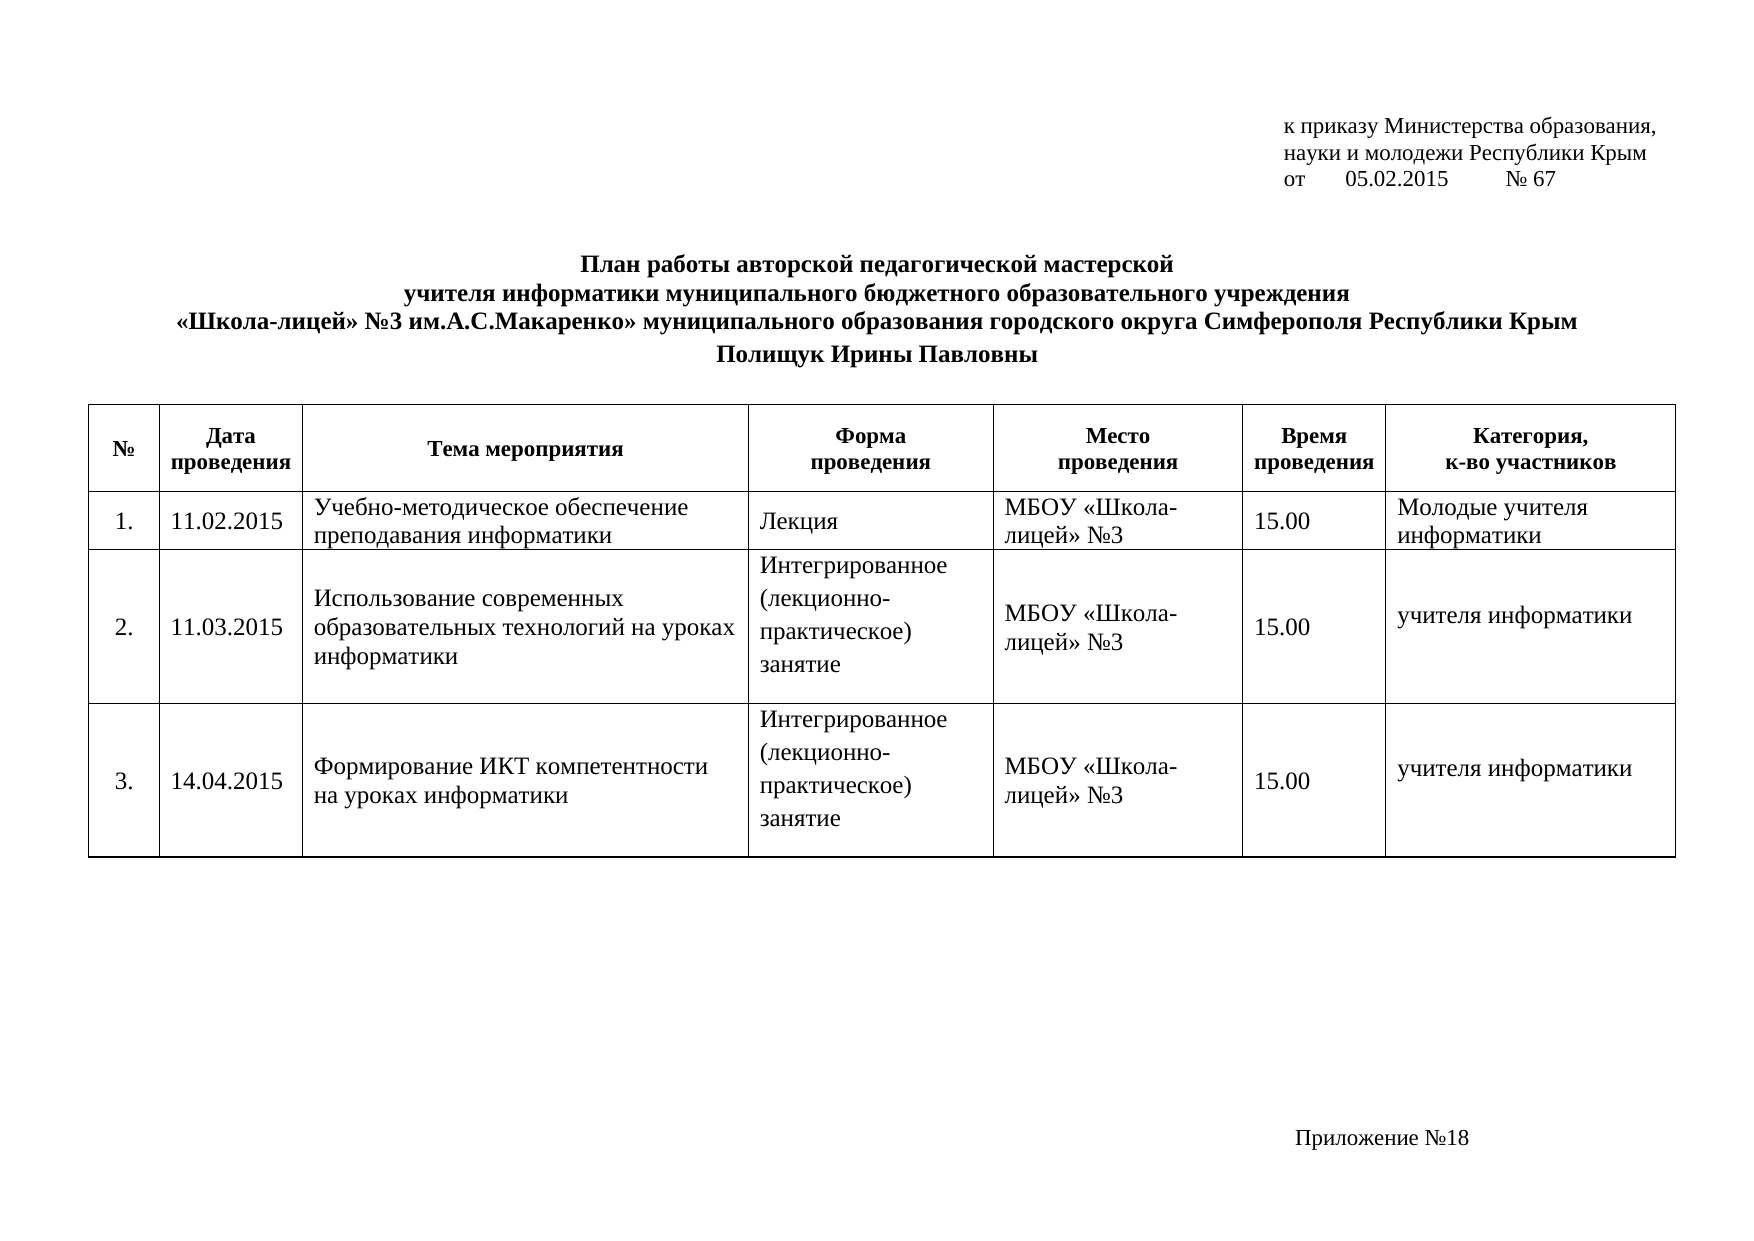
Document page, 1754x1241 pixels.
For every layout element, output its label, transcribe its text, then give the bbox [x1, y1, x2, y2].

table_cell 15.00 [1243, 704, 1385, 856]
text от 05.02.2015 № 67 [89, 165, 1665, 191]
table_cell 15.00 [1243, 492, 1385, 549]
table_header Форма проведения [749, 405, 993, 491]
table_header Время проведения [1243, 405, 1385, 491]
table_cell 3. [89, 704, 159, 856]
table_cell Использование современных образовательных технологий на уроках информатики [303, 550, 748, 703]
text науки и молодежи Республики Крым [89, 139, 1665, 165]
table_header № [89, 405, 159, 491]
table_cell 2. [89, 550, 159, 703]
table_cell МБОУ «Школа-лицей» №3 [994, 704, 1242, 856]
table_header Категория, к-во участников [1386, 405, 1675, 491]
text План работы авторской педагогической мастерской [89, 249, 1665, 278]
table_cell 15.00 [1243, 550, 1385, 703]
table_cell Формирование ИКТ компетентности на уроках информатики [303, 704, 748, 856]
table_cell Интегрированное (лекционно-практическое) занятие [749, 704, 993, 856]
table_header Дата проведения [160, 405, 302, 491]
table_cell 11.02.2015 [160, 492, 302, 549]
text «Школа-лицей» №3 им.А.С.Макаренко» муниципального образования городского округа Симферополя Республики Крым [89, 306, 1665, 335]
table_cell МБОУ «Школа-лицей» №3 [994, 492, 1242, 549]
text к приказу Министерства образования, [89, 112, 1665, 139]
text учителя информатики муниципального бюджетного образовательного учреждения [89, 278, 1665, 306]
table_cell 14.04.2015 [160, 704, 302, 856]
table_cell учителя информатики [1386, 550, 1675, 703]
table_cell Учебно-методическое обеспечение преподавания информатики [303, 492, 748, 549]
table_cell МБОУ «Школа-лицей» №3 [994, 550, 1242, 703]
table_cell Интегрированное (лекционно-практическое) занятие [749, 550, 993, 703]
table_cell Молодые учителя информатики [1386, 492, 1675, 549]
text Приложение №18 [89, 1124, 1665, 1151]
text Полищук Ирины Павловны [89, 339, 1665, 368]
table_header Тема мероприятия [303, 405, 748, 491]
table_cell учителя информатики [1386, 704, 1675, 856]
table_cell Лекция [749, 492, 993, 549]
table_cell 11.03.2015 [160, 550, 302, 703]
table_header Место проведения [994, 405, 1242, 491]
table_cell 1. [89, 492, 159, 549]
